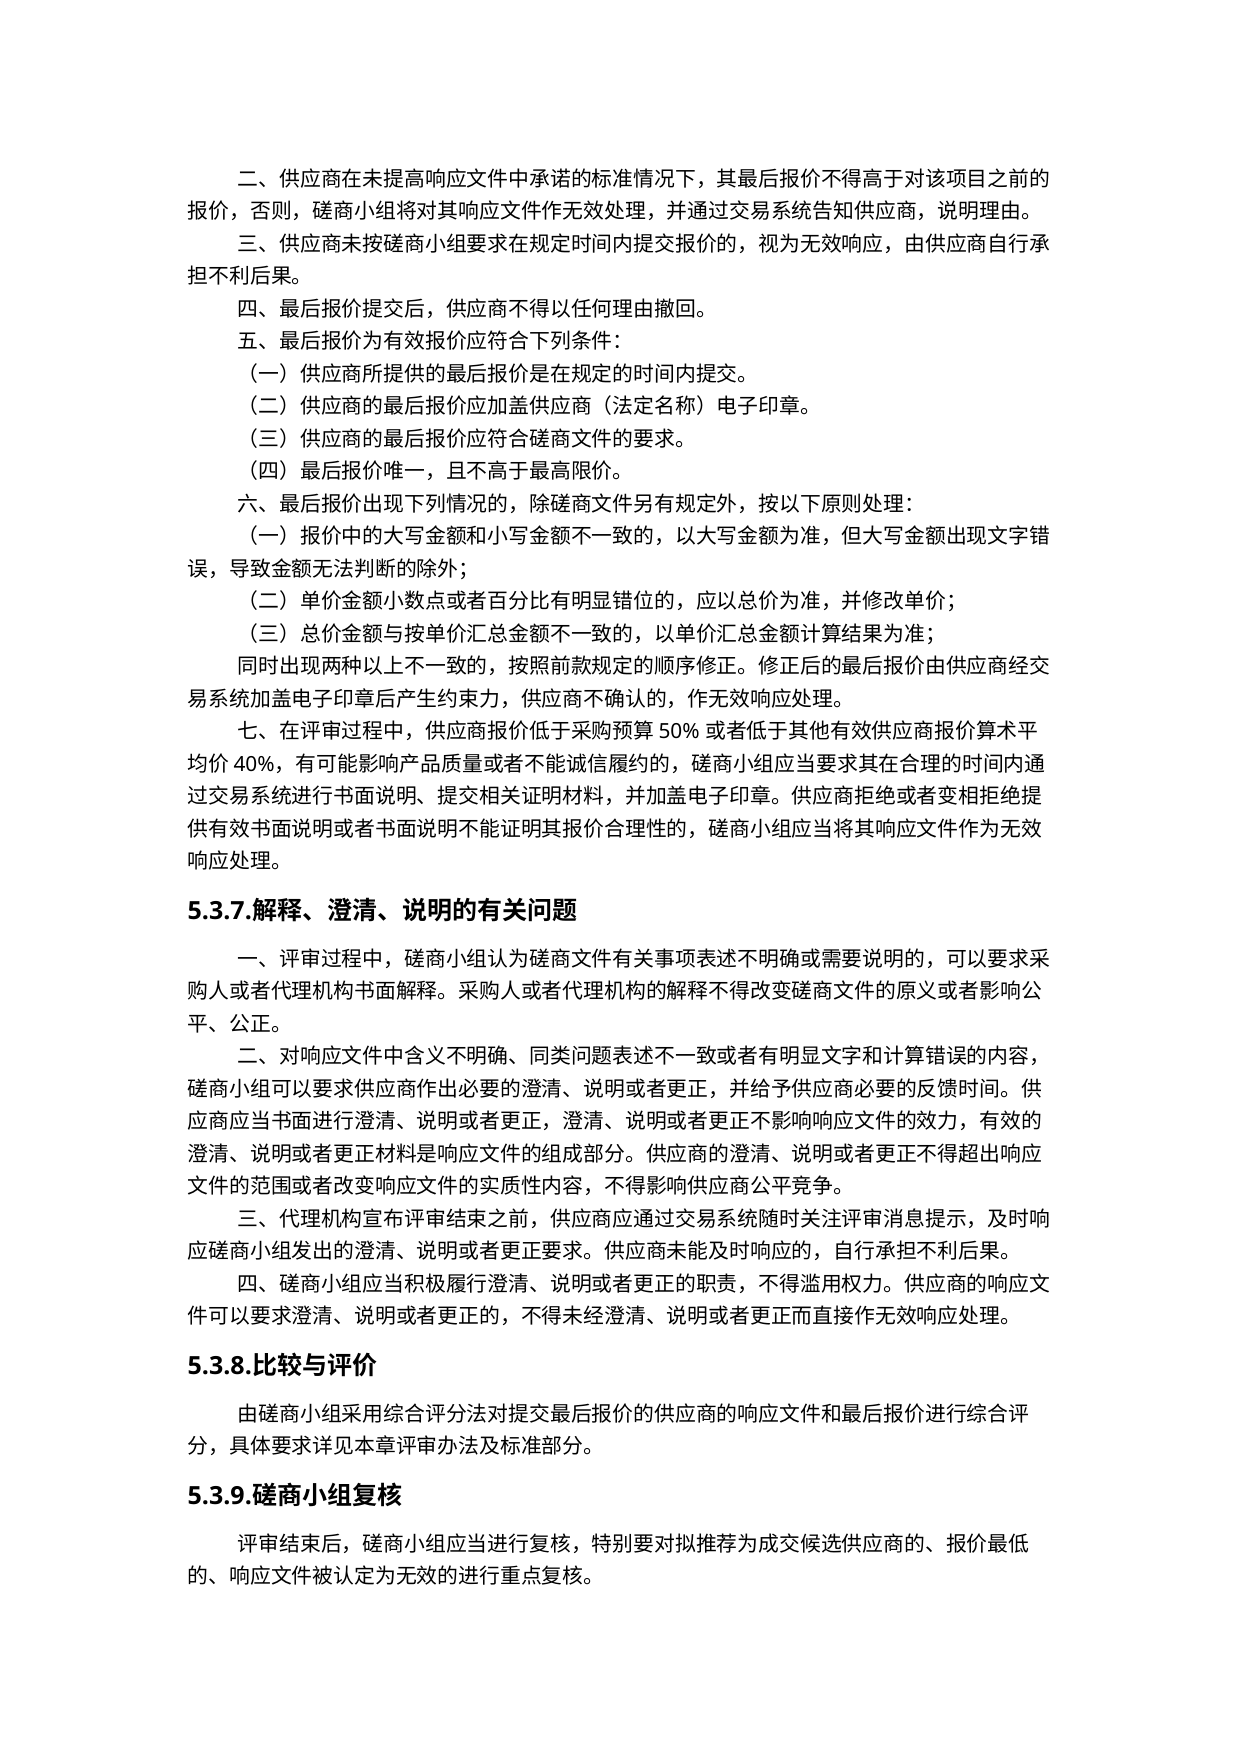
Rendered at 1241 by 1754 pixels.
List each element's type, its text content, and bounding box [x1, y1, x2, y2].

text 二、对响应文件中含义不明确、同类问题表述不一致或者有明显文字和计算错误的内容，磋商小组可以要求供应商作出必要的澄清、说明或者更正，并给予供应商必要的反馈时间。供应商应当书面进行澄清、说明或者更正，澄清、说明或者更正不影响响应文件的效力，有效的澄清、说明或者更正材料是响应文件的组成部分。供应商的澄清、说明或者更正不得超出响应文件的范围或者改变响应文件的实质性内容，不得影响供应商公平竞争。 [187, 1039, 1053, 1202]
text 5.3.9.磋商小组复核 [187, 1462, 1053, 1527]
text 5.3.7.解释、澄清、说明的有关问题 [187, 877, 1053, 942]
text （二）供应商的最后报价应加盖供应商（法定名称）电子印章。 [187, 389, 1053, 422]
text 六、最后报价出现下列情况的，除磋商文件另有规定外，按以下原则处理： [187, 487, 1053, 519]
text （四）最后报价唯一，且不高于最高限价。 [187, 454, 1053, 487]
text （一）供应商所提供的最后报价是在规定的时间内提交。 [187, 357, 1053, 389]
text （三）总价金额与按单价汇总金额不一致的，以单价汇总金额计算结果为准； [187, 617, 1053, 649]
text （三）供应商的最后报价应符合磋商文件的要求。 [187, 422, 1053, 454]
text 同时出现两种以上不一致的，按照前款规定的顺序修正。修正后的最后报价由供应商经交易系统加盖电子印章后产生约束力，供应商不确认的，作无效响应处理。 [187, 649, 1053, 714]
text 五、最后报价为有效报价应符合下列条件： [187, 324, 1053, 357]
text 评审结束后，磋商小组应当进行复核，特别要对拟推荐为成交候选供应商的、报价最低的、响应文件被认定为无效的进行重点复核。 [187, 1527, 1053, 1592]
text 七、在评审过程中，供应商报价低于采购预算50% 或者低于其他有效供应商报价算术平均价40%，有可能影响产品质量或者不能诚信履约的，磋商小组应当要求其在合理的时间内通过交易系统进行书面说明、提交相关证明材料，并加盖电子印章。供应商拒绝或者变相拒绝提供有效书面说明或者书面说明不能证明其报价合理性的，磋商小组应当将其响应文件作为无效响应处理。 [187, 714, 1053, 877]
text 四、最后报价提交后，供应商不得以任何理由撤回。 [187, 292, 1053, 324]
text 四、磋商小组应当积极履行澄清、说明或者更正的职责，不得滥用权力。供应商的响应文件可以要求澄清、说明或者更正的，不得未经澄清、说明或者更正而直接作无效响应处理。 [187, 1267, 1053, 1332]
text （一）报价中的大写金额和小写金额不一致的，以大写金额为准，但大写金额出现文字错误，导致金额无法判断的除外； [187, 519, 1053, 584]
text 5.3.8.比较与评价 [187, 1332, 1053, 1397]
text 由磋商小组采用综合评分法对提交最后报价的供应商的响应文件和最后报价进行综合评分，具体要求详见本章评审办法及标准部分。 [187, 1397, 1053, 1462]
text 一、评审过程中，磋商小组认为磋商文件有关事项表述不明确或需要说明的，可以要求采购人或者代理机构书面解释。采购人或者代理机构的解释不得改变磋商文件的原义或者影响公平、公正。 [187, 942, 1053, 1039]
text 三、供应商未按磋商小组要求在规定时间内提交报价的，视为无效响应，由供应商自行承担不利后果。 [187, 227, 1053, 292]
text （二）单价金额小数点或者百分比有明显错位的，应以总价为准，并修改单价； [187, 584, 1053, 617]
text 二、供应商在未提高响应文件中承诺的标准情况下，其最后报价不得高于对该项目之前的报价，否则，磋商小组将对其响应文件作无效处理，并通过交易系统告知供应商，说明理由。 [187, 162, 1053, 227]
text 三、代理机构宣布评审结束之前，供应商应通过交易系统随时关注评审消息提示，及时响应磋商小组发出的澄清、说明或者更正要求。供应商未能及时响应的，自行承担不利后果。 [187, 1202, 1053, 1267]
